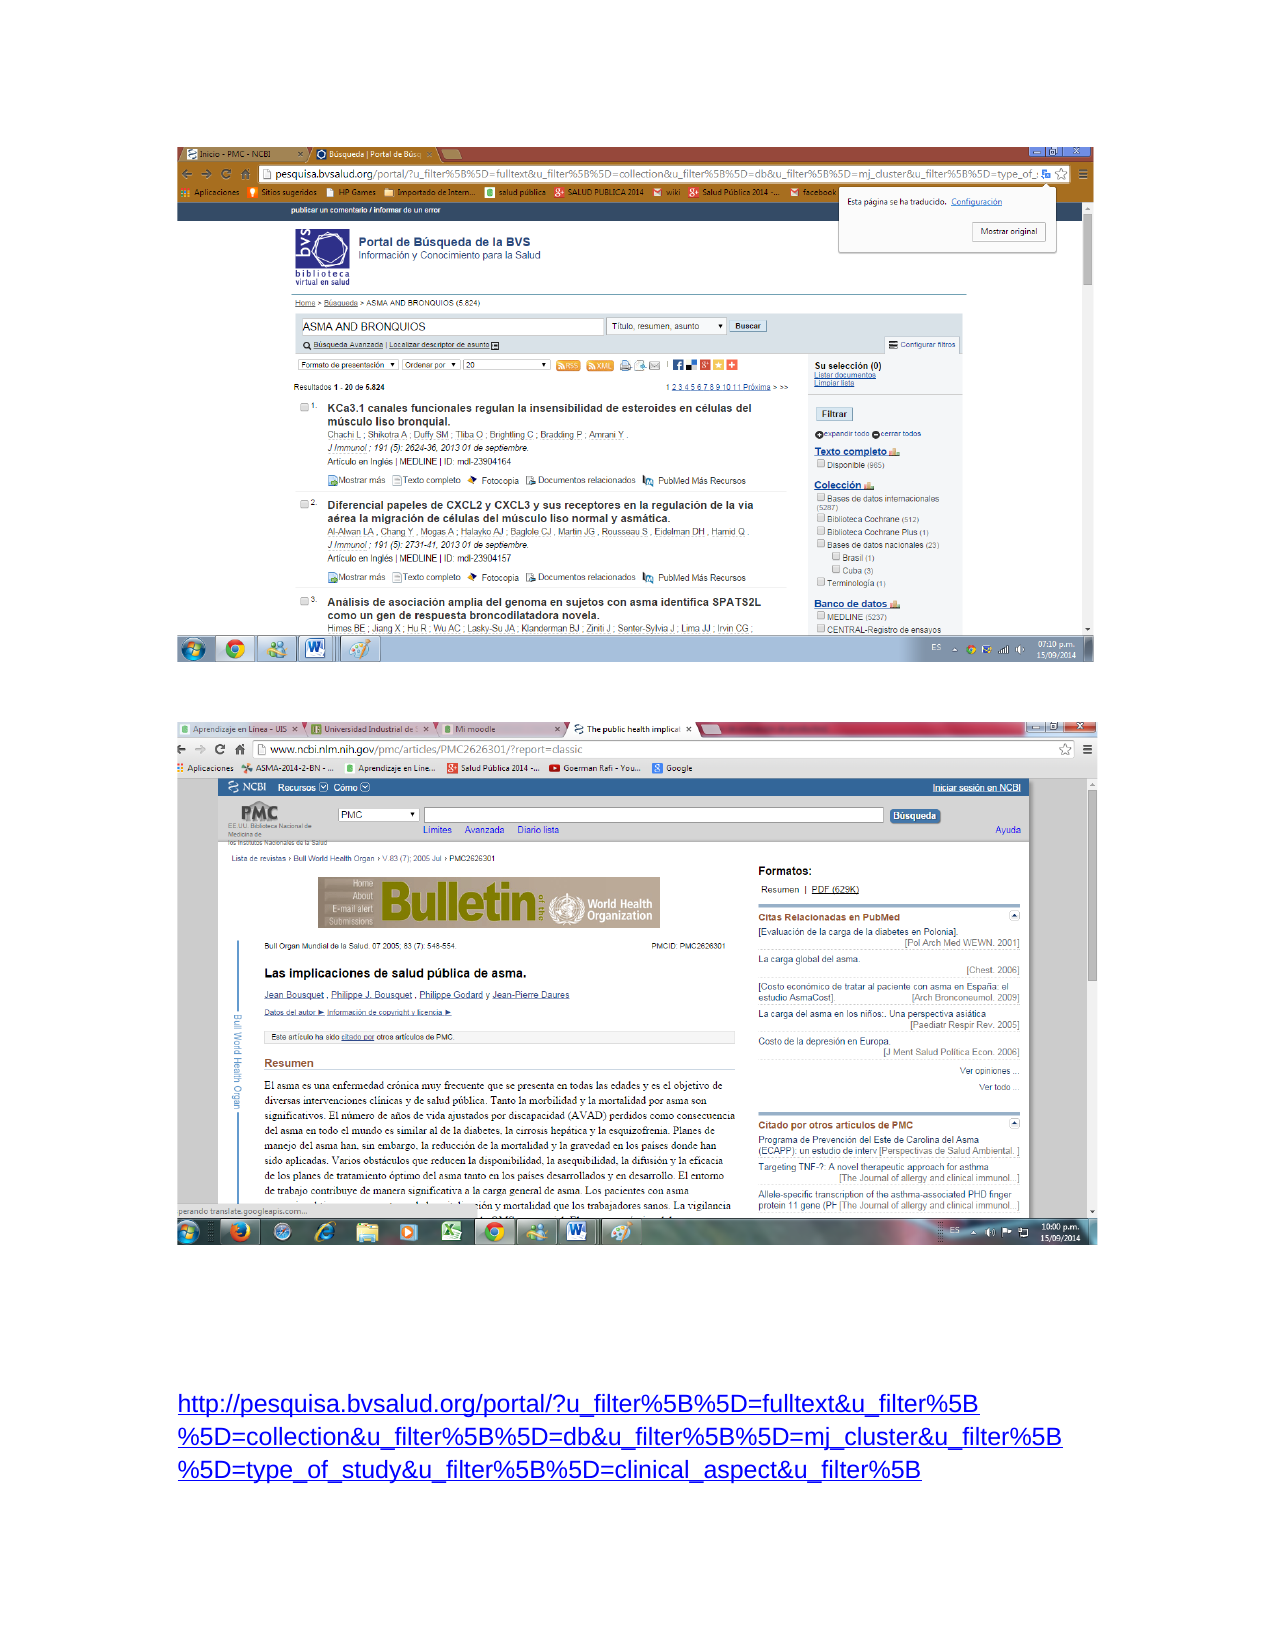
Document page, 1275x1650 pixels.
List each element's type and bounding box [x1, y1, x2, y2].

picture [177, 147, 1096, 662]
picture [177, 722, 1098, 1245]
text [177, 1389, 1098, 1484]
